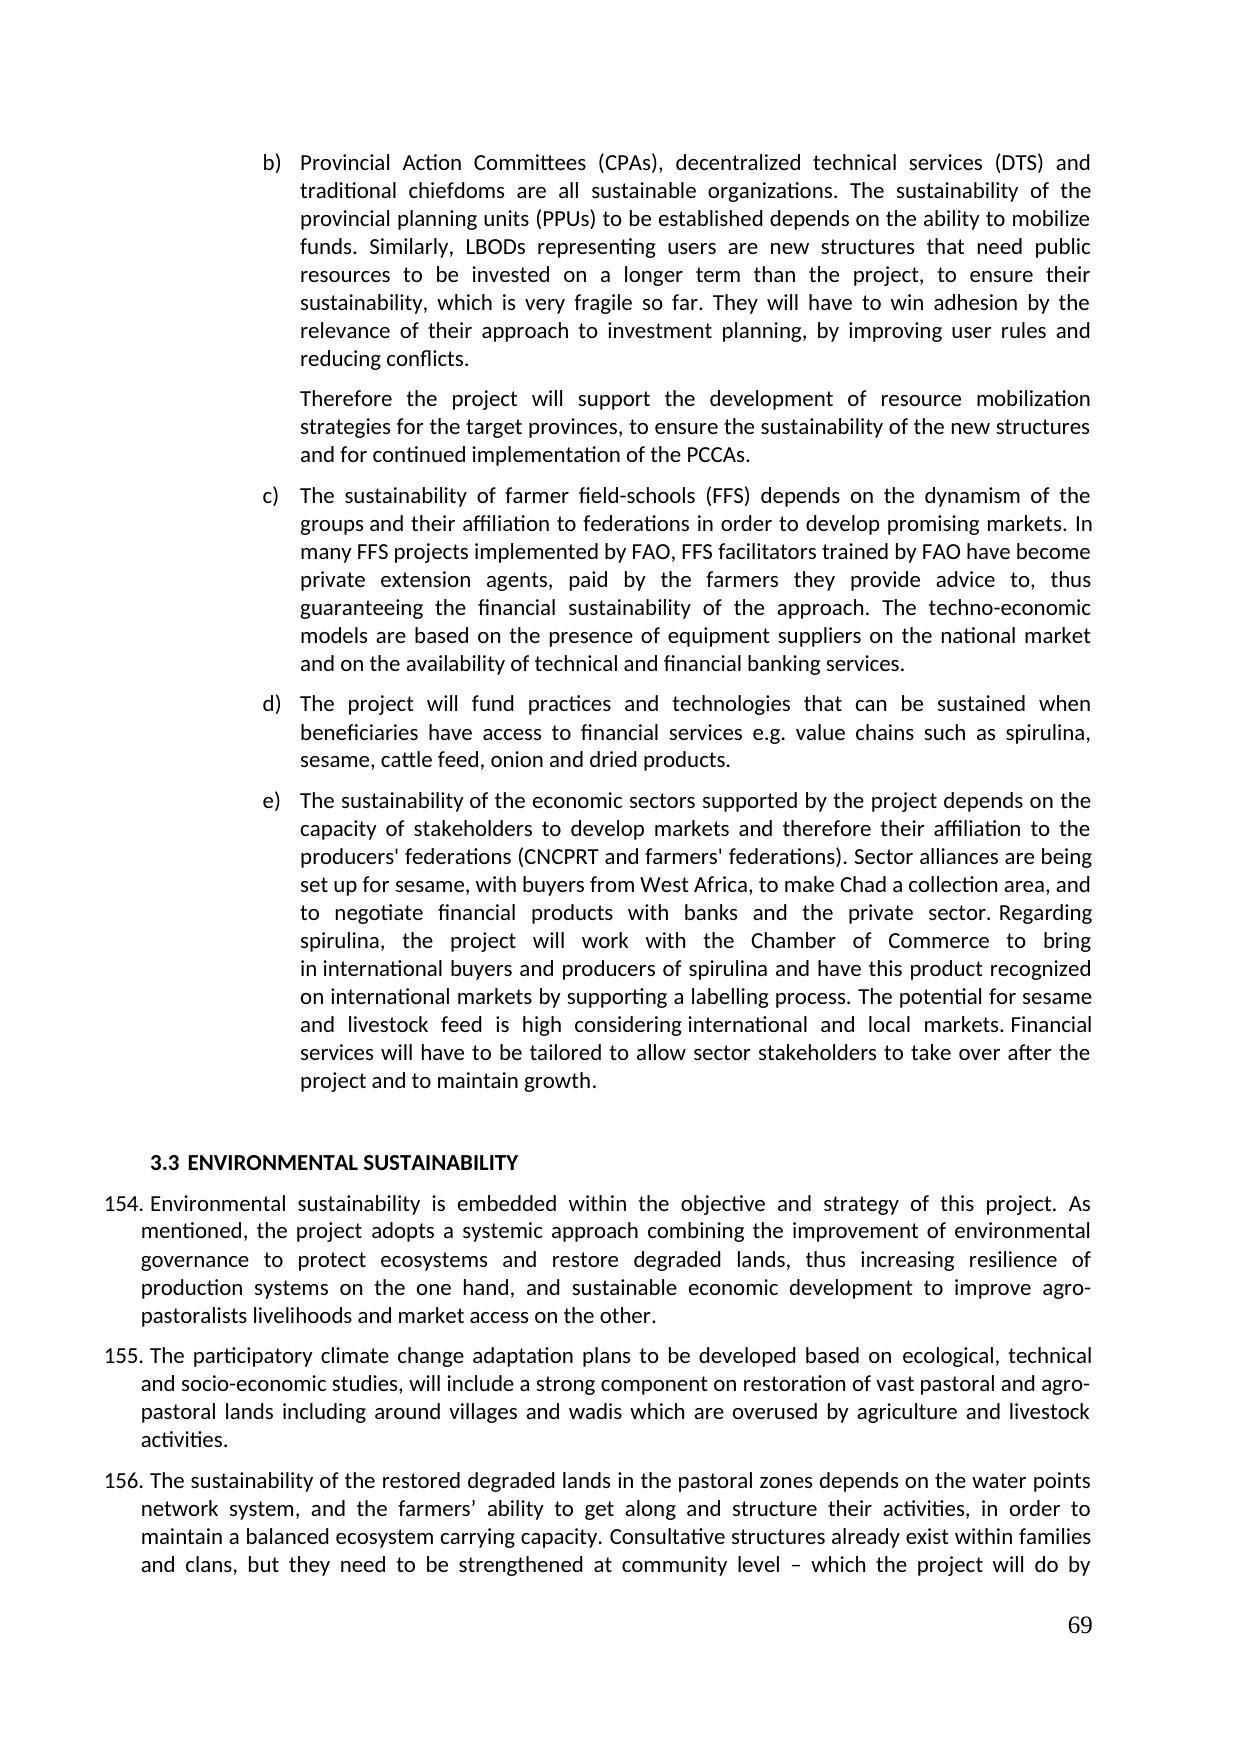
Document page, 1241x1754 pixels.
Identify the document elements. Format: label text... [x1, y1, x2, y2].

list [103, 1466, 1092, 1578]
list Environmental sustainability is embedded within the objective and strategy of this project. As mentioned, the project adopts a systemic approach combining the improvement of environmental governance to protect ecosystems and restore degraded lands, thus increasing resilience of production systems on the one hand, and sustainable economic development to improve agro-pastoralists livelihoods and market access on the other. [103, 1189, 1092, 1329]
list Provincial Action Committees (CPAs), decentralized technical services (DTS) and traditional chiefdoms are all sustainable organizations. The sustainability of the provincial planning units (PPUs) to be established depends on the ability to mobilize funds. Similarly, LBODs representing users are new structures that need public resources to be invested on a longer term than the project, to ensure their sustainability, which is very fragile so far. They will have to win adhesion by the relevance of their approach to investment planning, by improving user rules and reducing conflicts. [262, 148, 1092, 372]
list The participatory climate change adaptation plans to be developed based on ecological, technical and socio-economic studies, will include a strong component on restoration of vast pastoral and agro-pastoral lands including around villages and wadis which are overused by agriculture and livestock activities. [103, 1341, 1092, 1453]
list The sustainability of the economic sectors supported by the project depends on the capacity of stakeholders to develop markets and therefore their affiliation to the producers' federations (CNCPRT and farmers' federations). Sector alliances are being set up for sesame, with buyers from West Africa, to make Chad a collection area, and to negotiate financial products with banks and the private sector. Regarding spirulina, the project will work with the Chamber of Commerce to bring in international buyers and producers of spirulina and have this product recognized on international markets by supporting a labelling process. The potential for sesame and livestock feed is high considering international and local markets. Financial services will have to be tailored to allow sector stakeholders to take over after the project and to maintain growth. [262, 786, 1092, 1094]
list The sustainability of farmer field-schools (FFS) depends on the dynamism of the groups and their affiliation to federations in order to develop promising markets. In many FFS projects implemented by FAO, FFS facilitators trained by FAO have become private extension agents, paid by the farmers they provide advice to, thus guaranteeing the financial sustainability of the approach. The techno-economic models are based on the presence of equipment suppliers on the national market and on the availability of technical and financial banking services. [262, 481, 1092, 677]
list The project will fund practices and technologies that can be sustained when beneficiaries have access to financial services e.g. value chains such as spirulina, sesame, cattle feed, onion and dried products. [262, 689, 1092, 774]
list Therefore the project will support the development of resource mobilization strategies for the target provinces, to ensure the sustainability of the new structures and for continued implementation of the PCCAs. [300, 384, 1092, 468]
subtitle ENVIRONMENTAL SUSTAINABILITY [150, 1148, 1092, 1176]
